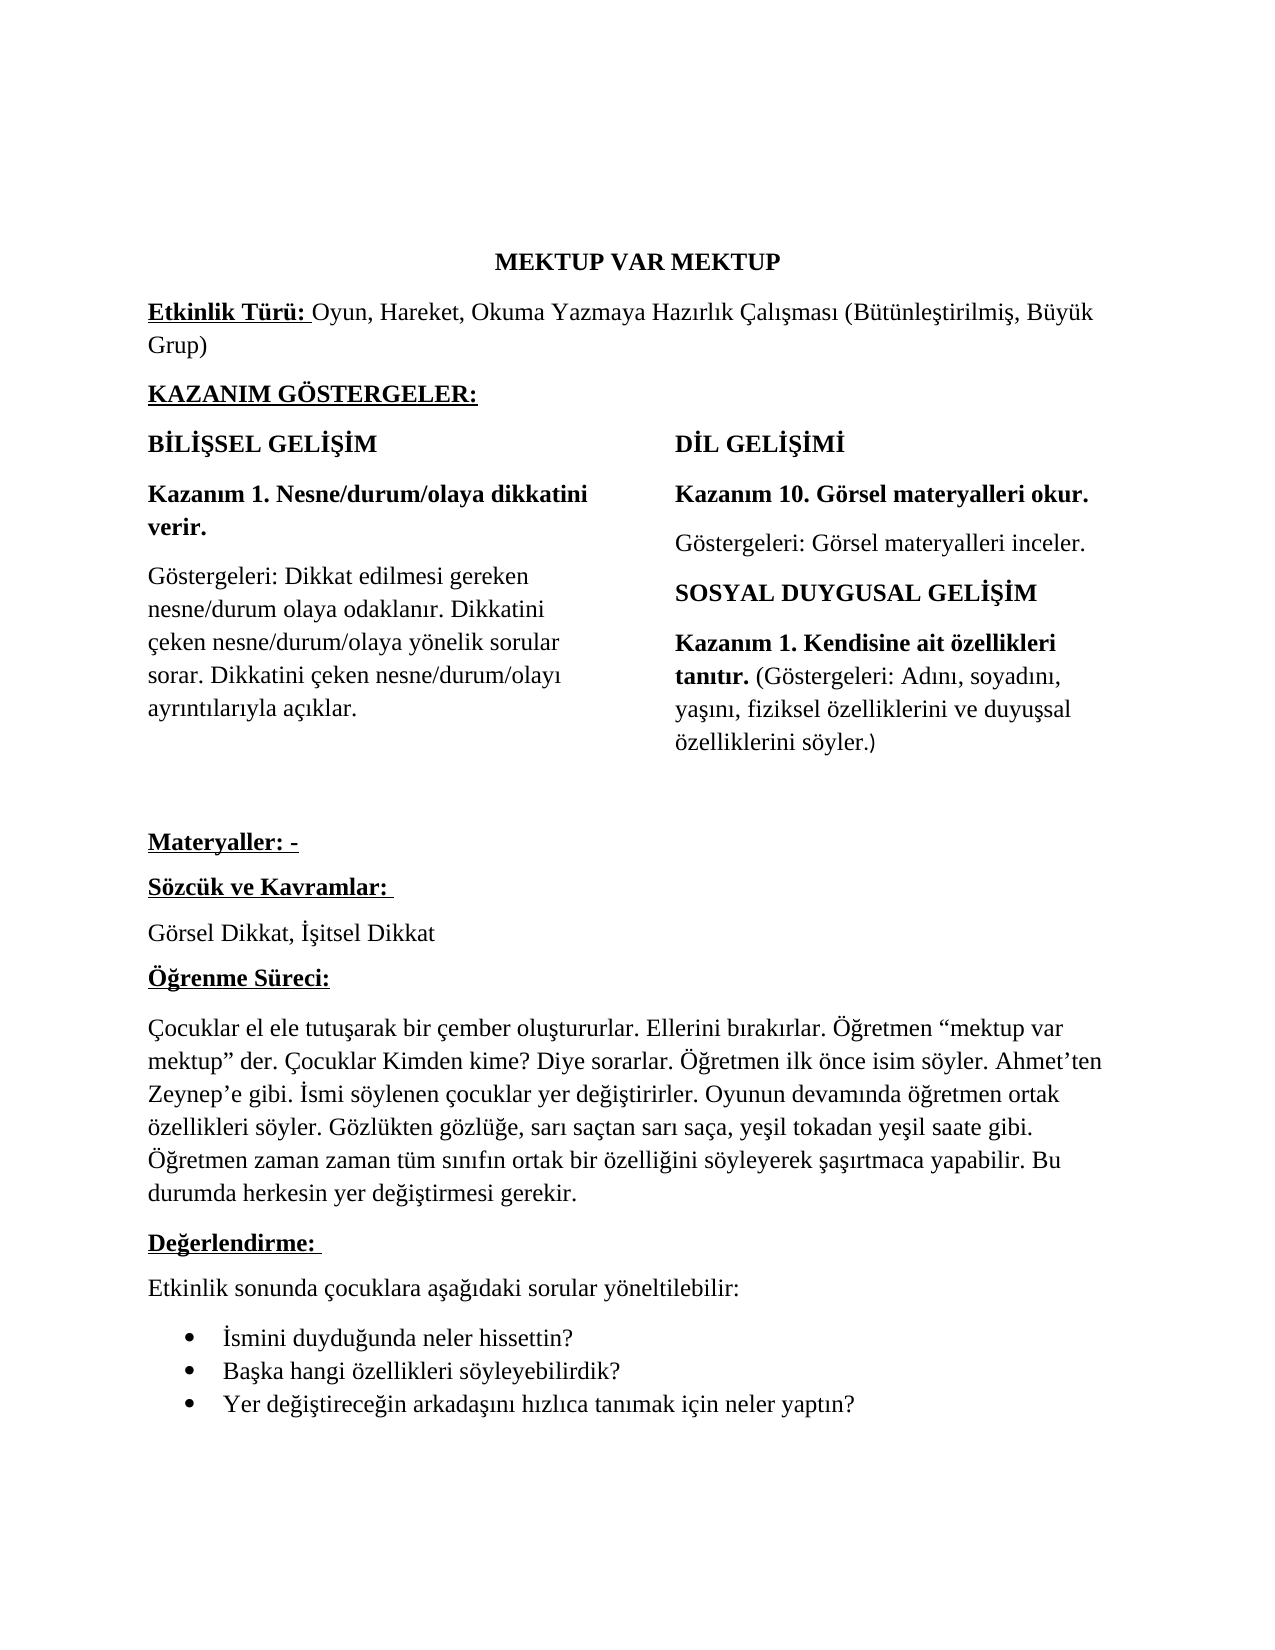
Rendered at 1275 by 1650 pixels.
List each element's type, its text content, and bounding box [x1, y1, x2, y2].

text Sözcük ve Kavramlar: [148, 872, 1127, 901]
text Görsel Dikkat, İşitsel Dikkat [148, 918, 1127, 946]
text Kazanım 1. Nesne/durum/olaya dikkatini verir. [148, 479, 600, 541]
text SOSYAL DUYGUSAL GELİŞİM [675, 578, 1127, 607]
text Kazanım 1. Kendisine ait özellikleri tanıtır. (Göstergeleri: Adını, soyadını, yaşını, fiziksel özelliklerini ve duyuşsal özelliklerini söyler.) [675, 628, 1127, 756]
text KAZANIM GÖSTERGELER: [148, 379, 1127, 408]
text Çocuklar el ele tutuşarak bir çember oluştururlar. Ellerini bırakırlar. Öğretmen “mektup var mektup” der. Çocuklar Kimden kime? Diye sorarlar. Öğretmen ilk önce isim söyler. Ahmet’ten Zeynep’e gibi. İsmi söylenen çocuklar yer değiştirirler. Oyunun devamında öğretmen ortak özellikleri söyler. Gözlükten gözlüğe, sarı saçtan sarı saça, yeşil tokadan yeşil saate gibi. Öğretmen zaman zaman tüm sınıfın ortak bir özelliğini söyleyerek şaşırtmaca yapabilir. Bu durumda herkesin yer değiştirmesi gerekir. [148, 1013, 1127, 1207]
list Yer değiştireceğin arkadaşını hızlıca tanımak için neler yaptın? [185, 1389, 1127, 1418]
text BİLİŞSEL GELİŞİM [148, 429, 600, 458]
text Etkinlik Türü: Oyun, Hareket, Okuma Yazmaya Hazırlık Çalışması (Bütünleştirilmiş, Büyük Grup) [148, 297, 1127, 358]
text Değerlendirme: [148, 1228, 1127, 1256]
text Kazanım 10. Görsel materyalleri okur. [675, 479, 1127, 507]
text MEKTUP VAR MEKTUP [148, 247, 1127, 276]
text Etkinlik sonunda çocuklara aşağıdaki sorular yöneltilebilir: [148, 1273, 1127, 1302]
list İsmini duyduğunda neler hissettin? [185, 1323, 1127, 1352]
text DİL GELİŞİMİ [675, 429, 1127, 458]
text Göstergeleri: Görsel materyalleri inceler. [675, 528, 1127, 557]
list Başka hangi özellikleri söyleyebilirdik? [185, 1356, 1127, 1384]
text Öğrenme Süreci: [148, 963, 1127, 992]
text Materyaller: - [148, 827, 1127, 855]
text Göstergeleri: Dikkat edilmesi gereken nesne/durum olaya odaklanır. Dikkatini çeken nesne/durum/olaya yönelik sorular sorar. Dikkatini çeken nesne/durum/olayı ayrıntılarıyla açıklar. [148, 561, 600, 722]
